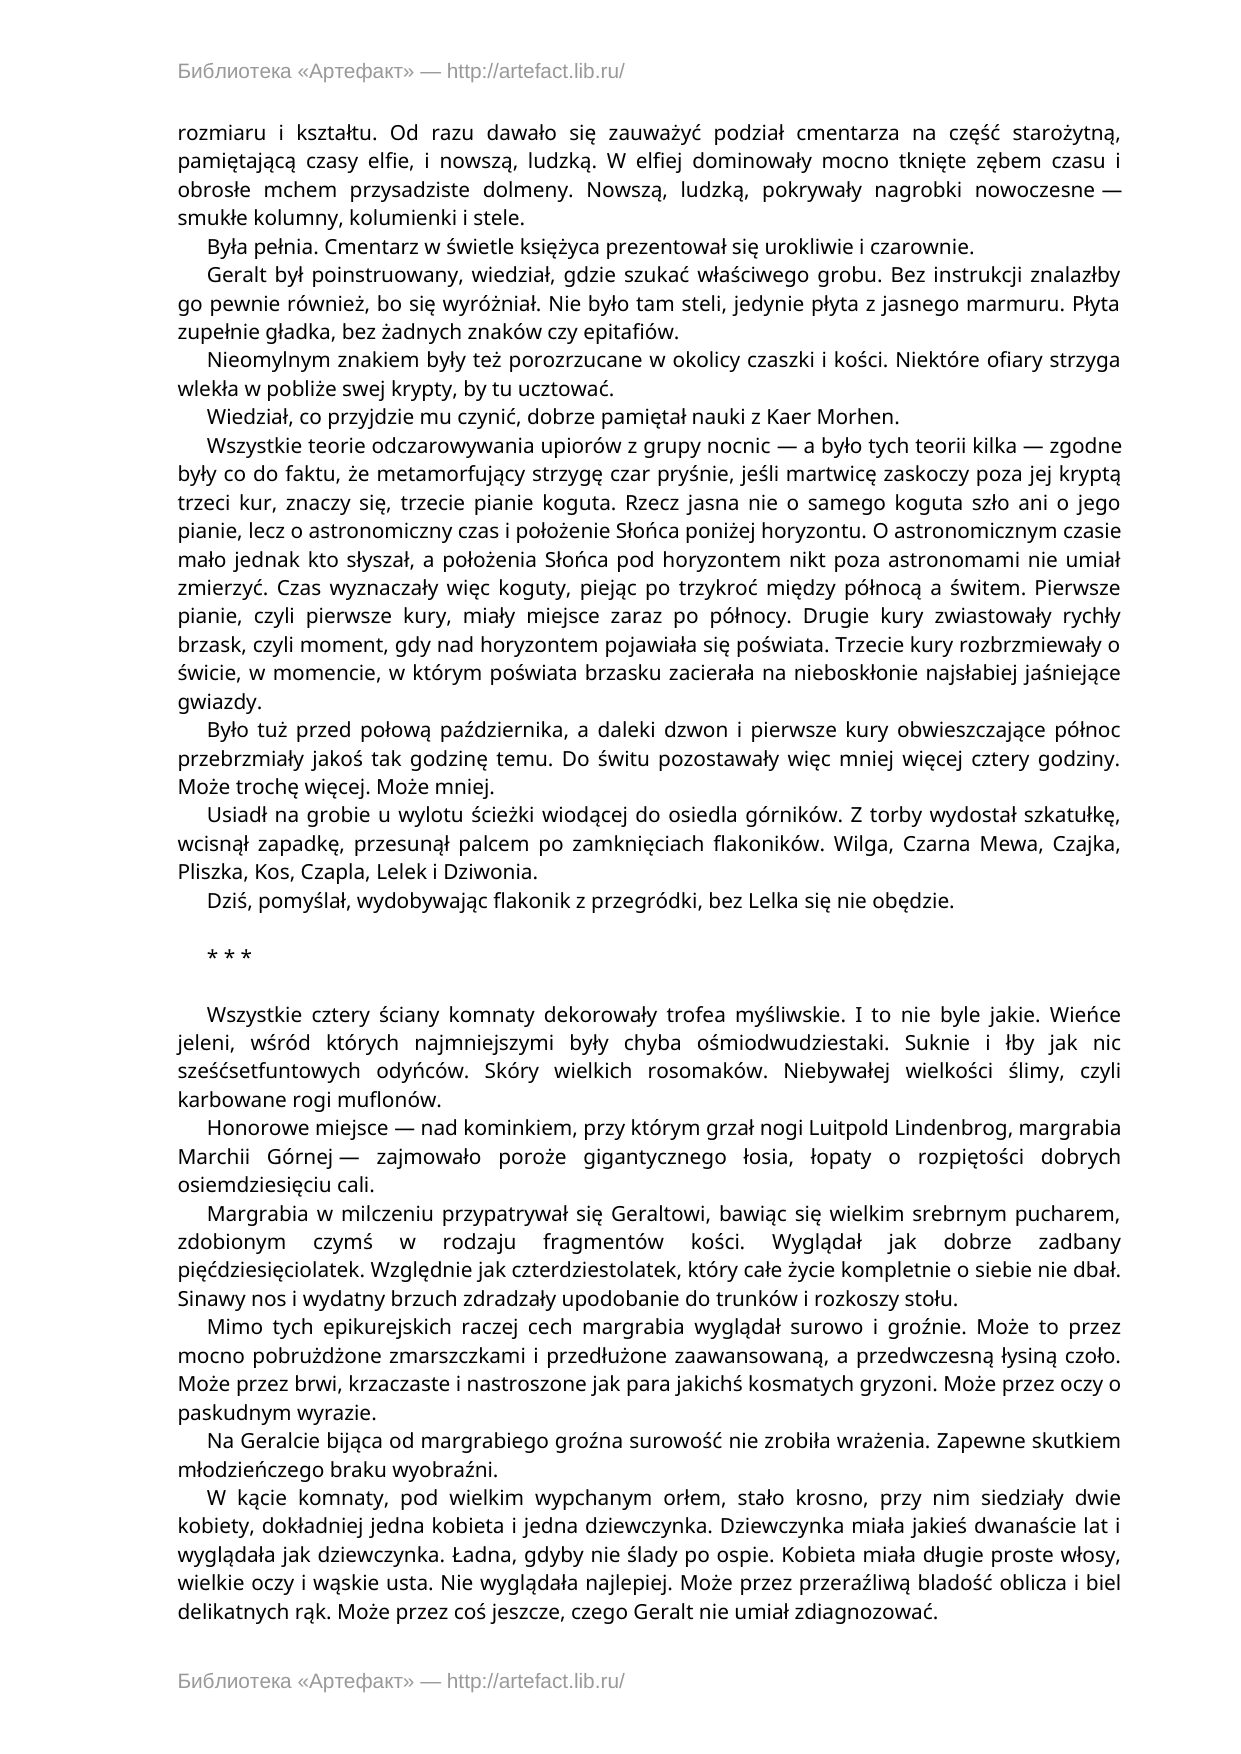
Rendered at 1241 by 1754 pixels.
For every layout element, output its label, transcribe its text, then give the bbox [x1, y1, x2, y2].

text Geralt był poinstruowany, wiedział, gdzie szukać właściwego grobu. Bez instrukcji znalazłby go pewnie również, bo się wyróżniał. Nie było tam steli, jedynie płyta z jasnego marmuru. Płyta zupełnie gładka, bez żadnych znaków czy epitafiów. [177, 260, 1122, 346]
text Nieomylnym znakiem były też porozrzucane w okolicy czaszki i kości. Niektóre ofiary strzyga wlekła w pobliże swej krypty, by tu ucztować. [177, 346, 1122, 402]
text Była pełnia. Cmentarz w świetle księżyca prezentował się urokliwie i czarownie. [177, 232, 1122, 260]
text Usiadł na grobie u wylotu ścieżki wiodącej do osiedla górników. Z torby wydostał szkatułkę, wcisnął zapadkę, przesunął palcem po zamknięciach flakoników. Wilga, Czarna Mewa, Czajka, Pliszka, Kos, Czapla, Lelek i Dziwonia. [177, 801, 1122, 886]
text Margrabia w milczeniu przypatrywał się Geraltowi, bawiąc się wielkim srebrnym pucharem, zdobionym czymś w rodzaju fragmentów kości. Wyglądał jak dobrze zadbany pięćdziesięciolatek. Względnie jak czterdziestolatek, który całe życie kompletnie o siebie nie dbał. Sinawy nos i wydatny brzuch zdradzały upodobanie do trunków i rozkoszy stołu. [177, 1199, 1122, 1312]
text W kącie komnaty, pod wielkim wypchanym orłem, stało krosno, przy nim siedziały dwie kobiety, dokładniej jedna kobieta i jedna dziewczynka. Dziewczynka miała jakieś dwanaście lat i wyglądała jak dziewczynka. Ładna, gdyby nie ślady po ospie. Kobieta miała długie proste włosy, wielkie oczy i wąskie usta. Nie wyglądała najlepiej. Może przez przeraźliwą bladość oblicza i biel delikatnych rąk. Może przez coś jeszcze, czego Geralt nie umiał zdiagnozować. [177, 1483, 1122, 1625]
text Dziś, pomyślał, wydobywając flakonik z przegródki, bez Lelka się nie obędzie. [177, 886, 1122, 914]
text Wszystkie cztery ściany komnaty dekorowały trofea myśliwskie. I to nie byle jakie. Wieńce jeleni, wśród których najmniejszymi były chyba ośmiodwudziestaki. Suknie i łby jak nic sześćsetfuntowych odyńców. Skóry wielkich rosomaków. Niebywałej wielkości ślimy, czyli karbowane rogi muflonów. [177, 1000, 1122, 1113]
text Honorowe miejsce — nad kominkiem, przy którym grzał nogi Luitpold Lindenbrog, margrabia Marchii Górnej — zajmowało poroże gigantycznego łosia, łopaty o rozpiętości dobrych osiemdziesięciu cali. [177, 1113, 1122, 1199]
text Było tuż przed połową października, a daleki dzwon i pierwsze kury obwieszczające północ przebrzmiały jakoś tak godzinę temu. Do świtu pozostawały więc mniej więcej cztery godziny. Może trochę więcej. Może mniej. [177, 715, 1122, 801]
text Na Geralcie bijąca od margrabiego groźna surowość nie zrobiła wrażenia. Zapewne skutkiem młodzieńczego braku wyobraźni. [177, 1426, 1122, 1483]
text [177, 118, 1122, 232]
text Mimo tych epikurejskich raczej cech margrabia wyglądał surowo i groźnie. Może to przez mocno pobrużdżone zmarszczkami i przedłużone zaawansowaną, a przedwczesną łysiną czoło. Może przez brwi, krzaczaste i nastroszone jak para jakichś kosmatych gryzoni. Może przez oczy o paskudnym wyrazie. [177, 1312, 1122, 1426]
text Wiedział, co przyjdzie mu czynić, dobrze pamiętał nauki z Kaer Morhen. [177, 402, 1122, 431]
text Wszystkie teorie odczarowywania upiorów z grupy nocnic — a było tych teorii kilka — zgodne były co do faktu, że metamorfujący strzygę czar pryśnie, jeśli martwicę zaskoczy poza jej kryptą trzeci kur, znaczy się, trzecie pianie koguta. Rzecz jasna nie o samego koguta szło ani o jego pianie, lecz o astronomiczny czas i położenie Słońca poniżej horyzontu. O astronomicznym czasie mało jednak kto słyszał, a położenia Słońca pod horyzontem nikt poza astronomami nie umiał zmierzyć. Czas wyznaczały więc koguty, piejąc po trzykroć między północą a świtem. Pierwsze pianie, czyli pierwsze kury, miały miejsce zaraz po północy. Drugie kury zwiastowały rychły brzask, czyli moment, gdy nad horyzontem pojawiała się poświata. Trzecie kury rozbrzmiewały o świcie, w momencie, w którym poświata brzasku zacierała na nieboskłonie najsłabiej jaśniejące gwiazdy. [177, 431, 1122, 715]
text * * * [177, 943, 1122, 971]
